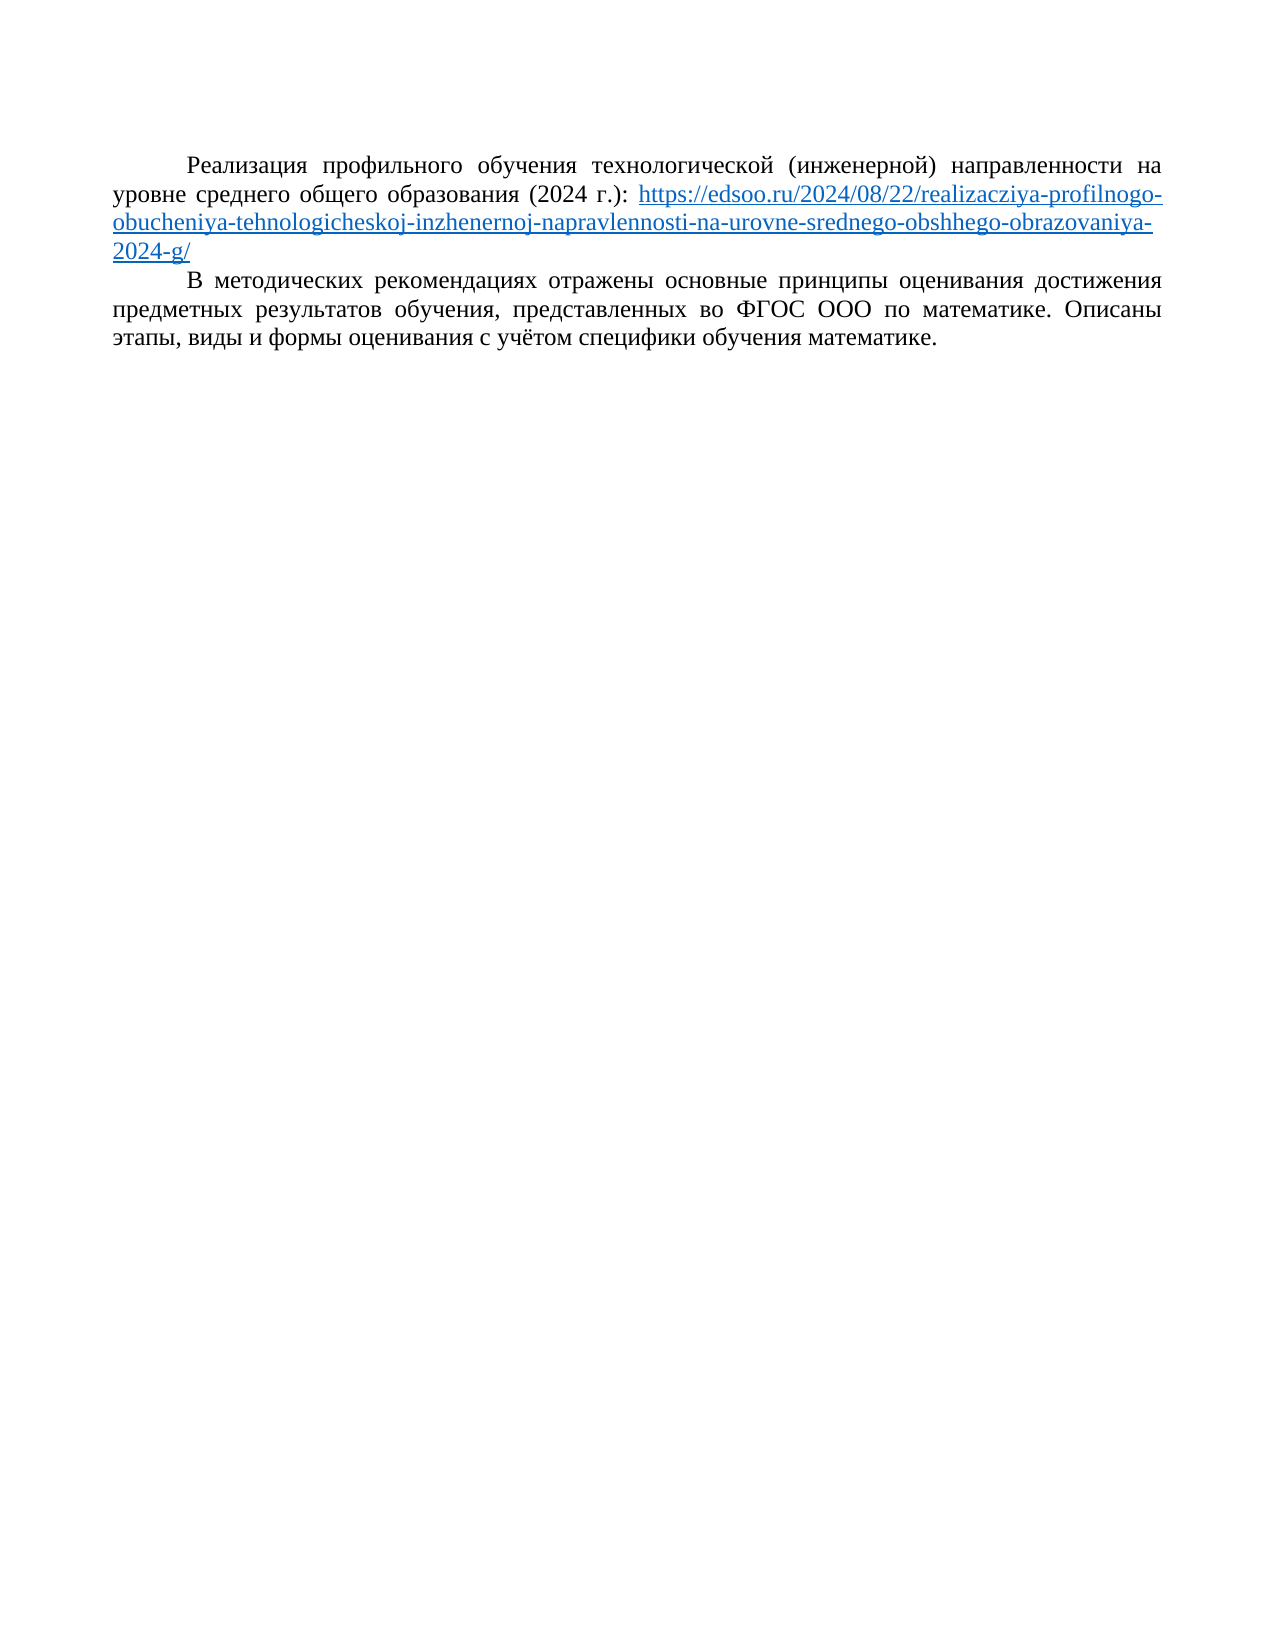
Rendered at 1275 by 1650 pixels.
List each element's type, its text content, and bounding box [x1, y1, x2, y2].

text Реализация профильного обучения технологической (инженерной) направленности на уровне среднего общего образования (2024 г.): https://edsoo.ru/2024/08/22/realizacziya-profilnogo-obucheniya-tehnologicheskoj-inzhenernoj-napravlennosti-na-urovne-srednego-obshhego-obrazovaniya-2024-g/ [112, 150, 1162, 265]
text В методических рекомендациях отражены основные принципы оценивания достижения предметных результатов обучения, представленных во ФГОС ООО по математике. Описаны этапы, виды и формы оценивания с учётом специфики обучения математике. [112, 265, 1162, 351]
